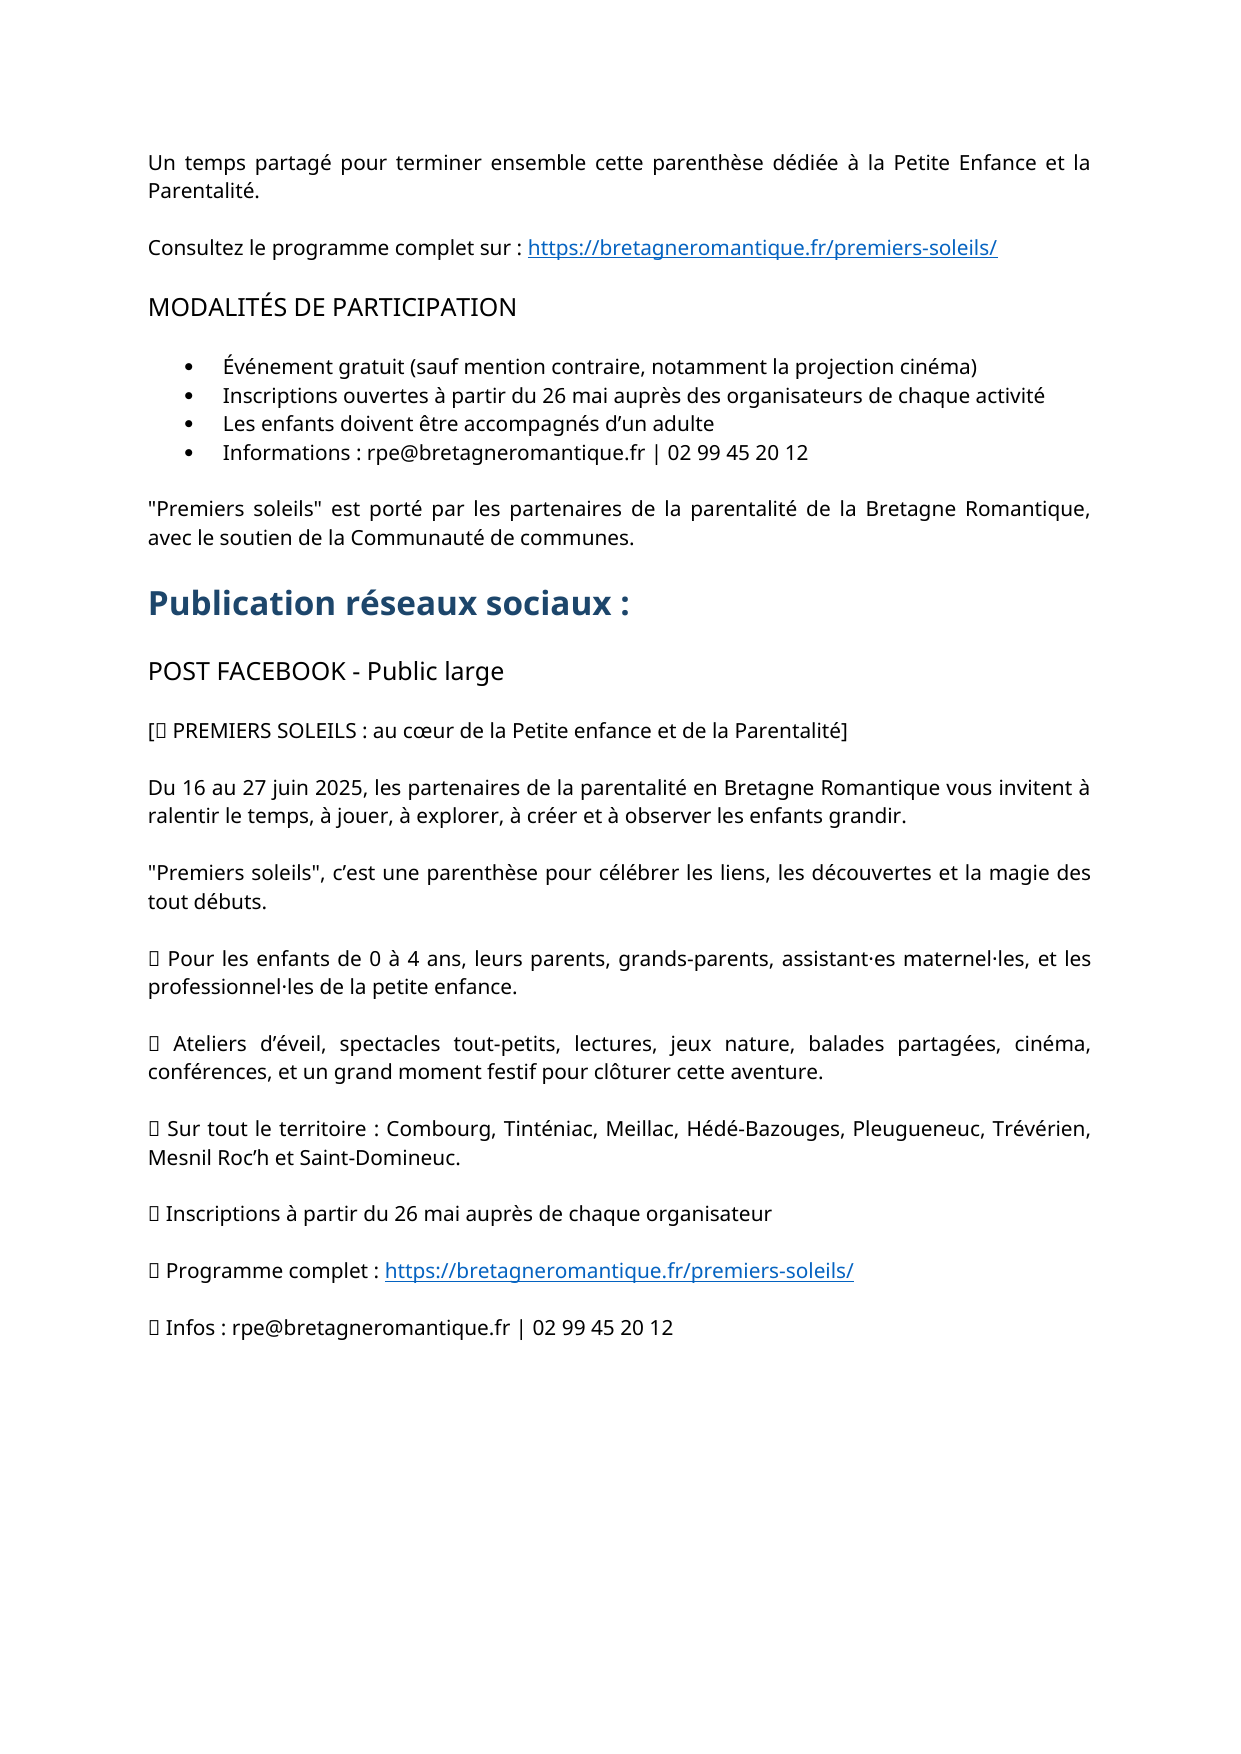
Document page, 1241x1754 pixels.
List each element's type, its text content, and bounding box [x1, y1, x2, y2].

text 📅 Inscriptions à partir du 26 mai auprès de chaque organisateur [148, 1199, 1093, 1228]
list Événement gratuit (sauf mention contraire, notamment la projection cinéma) [185, 352, 1093, 381]
list Les enfants doivent être accompagnés d’un adulte [185, 409, 1093, 438]
text 📞 Infos : rpe@bretagneromantique.fr | 02 99 45 20 12 [148, 1313, 1093, 1342]
text 📖 Programme complet : https://bretagneromantique.fr/premiers-soleils/ [148, 1228, 1093, 1285]
text 👶 Pour les enfants de 0 à 4 ans, leurs parents, grands-parents, assistant·es maternel·les, et les professionnel·les de la petite enfance. [148, 944, 1093, 1001]
text [🌞 PREMIERS SOLEILS : au cœur de la Petite enfance et de la Parentalité] [148, 716, 1093, 744]
text 📍 Sur tout le territoire : Combourg, Tinténiac, Meillac, Hédé-Bazouges, Pleugueneuc, Trévérien, Mesnil Roc’h et Saint-Domineuc. [148, 1114, 1093, 1171]
text 📌 Ateliers d’éveil, spectacles tout-petits, lectures, jeux nature, balades partagées, cinéma, conférences, et un grand moment festif pour clôturer cette aventure. [148, 1029, 1093, 1086]
text Publication réseaux sociaux : [148, 580, 1093, 625]
text "Premiers soleils", c’est une parenthèse pour célébrer les liens, les découvertes et la magie des tout débuts. [148, 830, 1093, 915]
text MODALITÉS DE PARTICIPATION [148, 290, 1093, 324]
text Un temps partagé pour terminer ensemble cette parenthèse dédiée à la Petite Enfance et la Parentalité. [148, 148, 1093, 204]
text Consultez le programme complet sur : https://bretagneromantique.fr/premiers-soleils/ [148, 233, 1093, 261]
text Du 16 au 27 juin 2025, les partenaires de la parentalité en Bretagne Romantique vous invitent à ralentir le temps, à jouer, à explorer, à créer et à observer les enfants grandir. [148, 773, 1093, 830]
list Informations : rpe@bretagneromantique.fr | 02 99 45 20 12 [185, 438, 1093, 466]
text "Premiers soleils" est porté par les partenaires de la parentalité de la Bretagne Romantique, avec le soutien de la Communauté de communes. [148, 494, 1093, 551]
list Inscriptions ouvertes à partir du 26 mai auprès des organisateurs de chaque activité [185, 381, 1093, 409]
text POST FACEBOOK - Public large [148, 654, 1093, 688]
